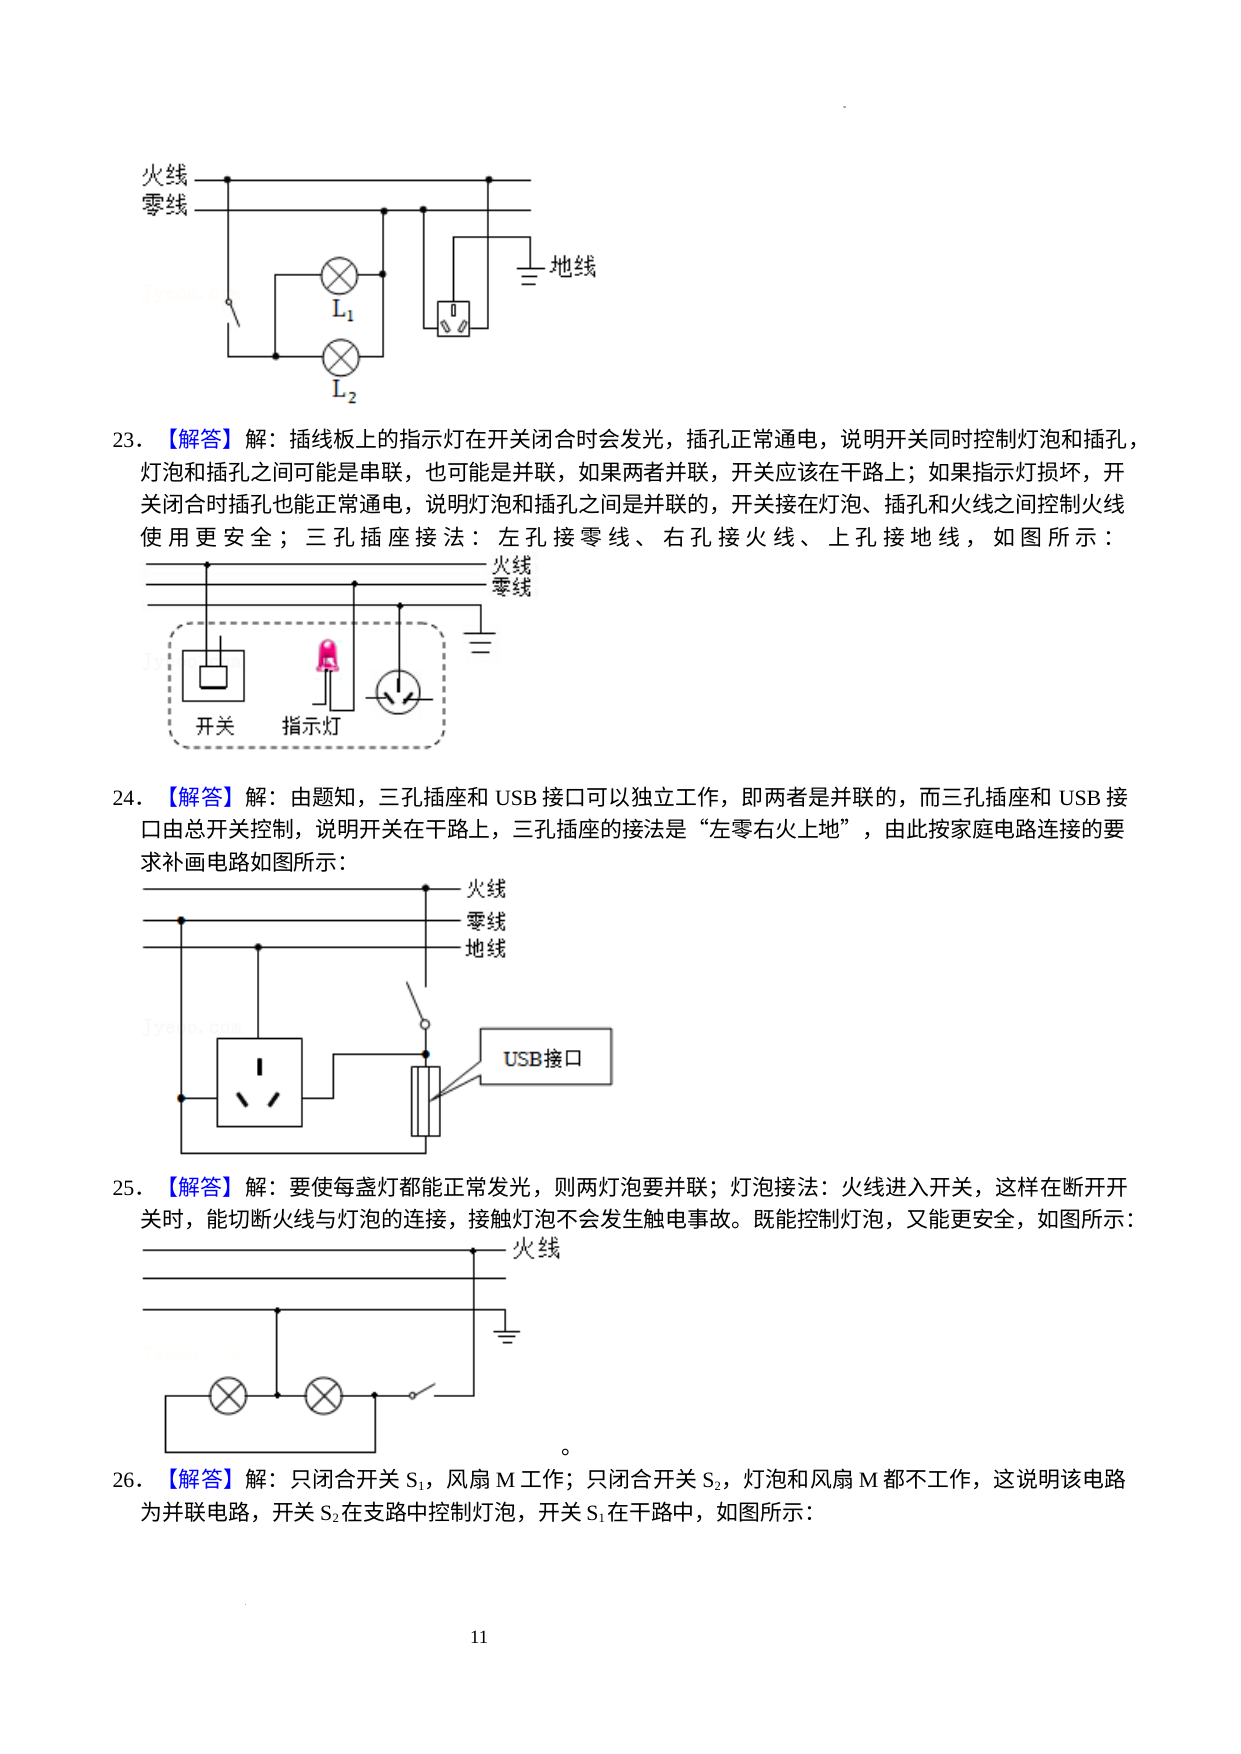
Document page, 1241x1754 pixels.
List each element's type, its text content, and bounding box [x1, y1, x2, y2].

text 26．【解答】解：只闭合开关S1，风扇M工作；只闭合开关S2，灯泡和风扇M都不工作，这说明该电路为并联电路，开关S2在支路中控制灯泡，开关S1在干路中，如图所示： [112, 1462, 1128, 1527]
picture [140, 1234, 561, 1455]
picture [140, 552, 539, 751]
picture [140, 162, 597, 405]
picture [140, 877, 615, 1156]
text 23．【解答】解：插线板上的指示灯在开关闭合时会发光，插孔正常通电，说明开关同时控制灯泡和插孔，灯泡和插孔之间可能是串联，也可能是并联，如果两者并联，开关应该在干路上；如果指示灯损坏，开关闭合时插孔也能正常通电，说明灯泡和插孔之间是并联的，开关接在灯泡、插孔和火线之间控制火线使用更安全；三孔插座接法：左孔接零线、右孔接火线、上孔接地线，如图所示： [112, 422, 1128, 779]
text 25．【解答】解：要使每盏灯都能正常发光，则两灯泡要并联；灯泡接法：火线进入开关，这样在断开开关时，能切断火线与灯泡的连接，接触灯泡不会发生触电事故。既能控制灯泡，又能更安全，如图所示： [112, 1169, 1128, 1234]
text 24．【解答】解：由题知，三孔插座和USB接口可以独立工作，即两者是并联的，而三孔插座和USB接口由总开关控制，说明开关在干路上，三孔插座的接法是“左零右火上地”，由此按家庭电路连接的要求补画电路如图所示： [112, 779, 1128, 877]
